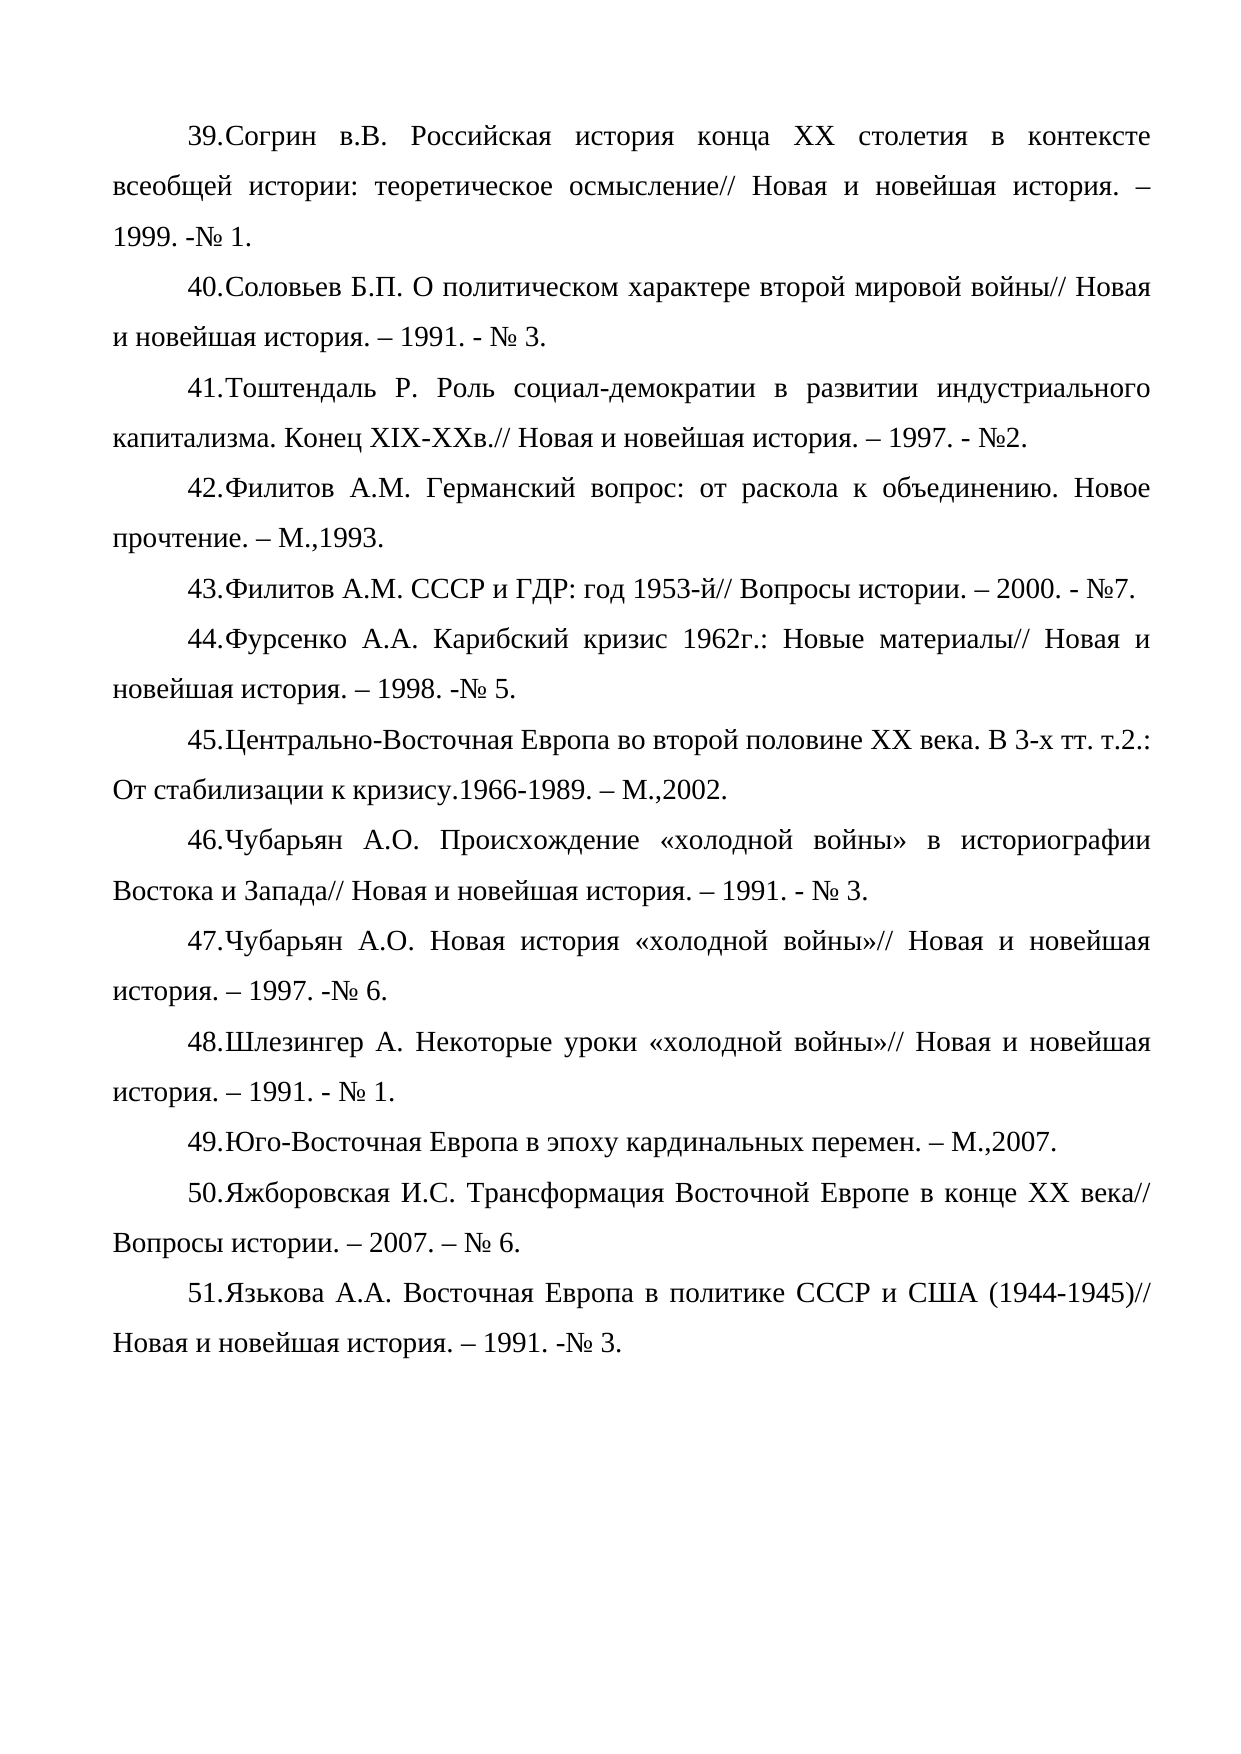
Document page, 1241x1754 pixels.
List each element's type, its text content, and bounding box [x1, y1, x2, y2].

list Согрин в.В. Российская история конца ХХ столетия в контексте всеобщей истории: теоретическое осмысление// Новая и новейшая история. – 1999. -№ 1. [112, 118, 1152, 252]
list Филитов А.М. Германский вопрос: от раскола к объединению. Новое прочтение. – М.,1993. [112, 470, 1152, 554]
list Тоштендаль Р. Роль социал-демократии в развитии индустриального капитализма. Конец XIX-XXв.// Новая и новейшая история. – 1997. - №2. [112, 370, 1152, 453]
list Юго-Восточная Европа в эпоху кардинальных перемен. – М.,2007. [112, 1124, 1152, 1158]
list Яжборовская И.С. Трансформация Восточной Европе в конце ХХ века// Вопросы истории. – 2007. – № 6. [112, 1175, 1152, 1258]
list Язькова А.А. Восточная Европа в политике СССР и США (1944-1945)// Новая и новейшая история. – 1991. -№ 3. [112, 1275, 1152, 1359]
list Шлезингер А. Некоторые уроки «холодной войны»// Новая и новейшая история. – 1991. - № 1. [112, 1024, 1152, 1108]
list Чубарьян А.О. Новая история «холодной войны»// Новая и новейшая история. – 1997. -№ 6. [112, 923, 1152, 1007]
list Филитов А.М. СССР и ГДР: год 1953-й// Вопросы истории. – 2000. - №7. [112, 571, 1152, 604]
list Фурcенко А.А. Карибский кризис 1962г.: Новые материалы// Новая и новейшая история. – 1998. -№ 5. [112, 621, 1152, 705]
list Соловьев Б.П. О политическом характере второй мировой войны// Новая и новейшая история. – 1991. - № 3. [112, 269, 1152, 353]
list Центрально-Восточная Европа во второй половине ХХ века. В 3-х тт. т.2.: От стабилизации к кризису.1966-1989. – М.,2002. [112, 722, 1152, 806]
list Чубарьян А.О. Происхождение «холодной войны» в историографии Востока и Запада// Новая и новейшая история. – 1991. - № 3. [112, 822, 1152, 906]
